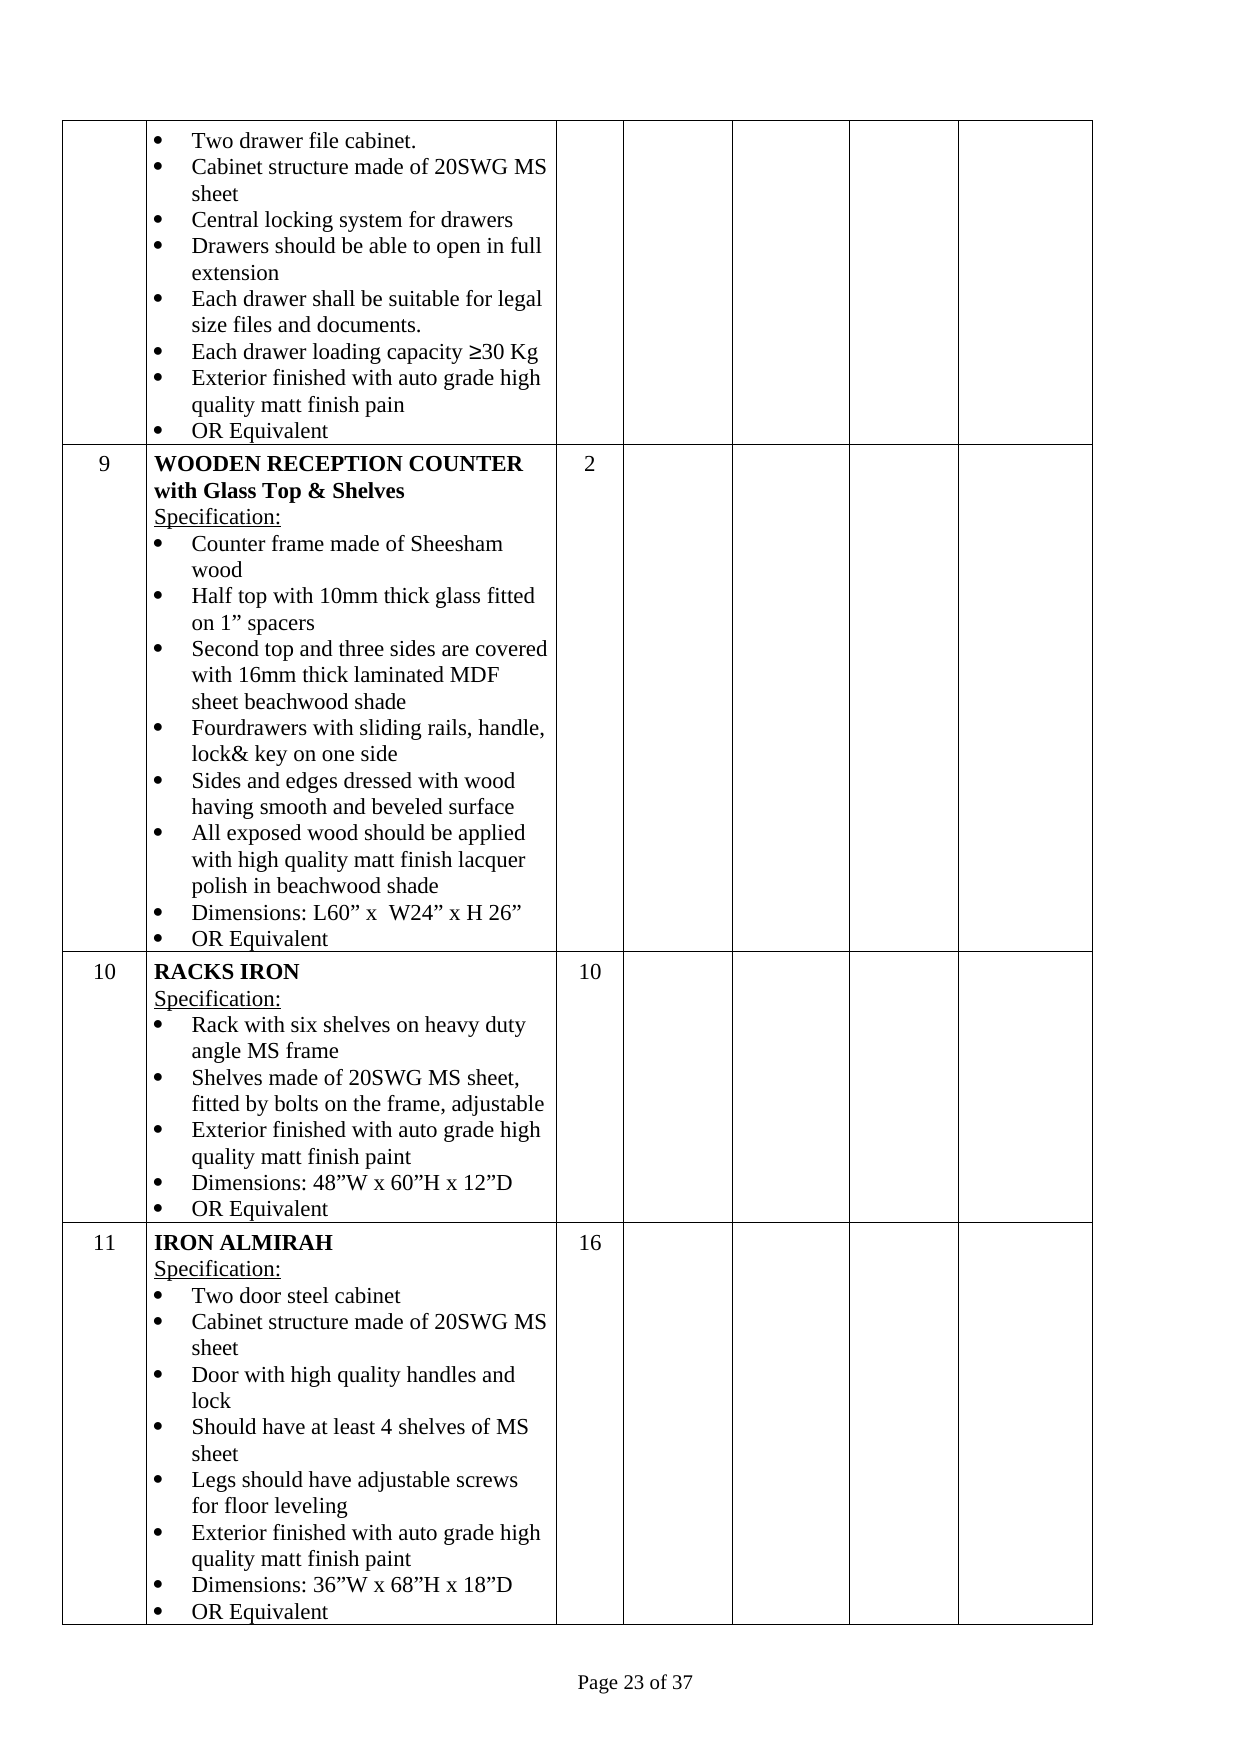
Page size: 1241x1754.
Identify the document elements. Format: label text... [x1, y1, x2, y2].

table_cell [624, 1223, 732, 1624]
table_cell RACKS IRON Specification: Rack with six shelves on heavy duty angle MS frame Shelves made of 20SWG MS sheet, fitted by bolts on the frame, adjustable Exterior finished with auto grade high quality matt finish paint Dimensions: 48”W x 60”H x 12”D OR Equivalent [147, 952, 556, 1222]
table_cell [624, 445, 732, 951]
table_cell [624, 121, 732, 443]
table_cell [733, 121, 849, 443]
table_cell 11 [63, 1223, 146, 1624]
table_cell WOODEN RECEPTION COUNTER with Glass Top & Shelves Specification: Counter frame made of Sheesham wood Half top with 10mm thick glass fitted on 1” spacers Second top and three sides are covered with 16mm thick laminated MDF sheet beachwood shade Fourdrawers with sliding rails, handle, lock& key on one side Sides and edges dressed with wood having smooth and beveled surface All exposed wood should be applied with high quality matt finish lacquer polish in beachwood shade Dimensions: L60” x W24” x H 26” OR Equivalent [147, 445, 556, 951]
table_cell [959, 952, 1092, 1222]
table_cell [850, 445, 958, 951]
table_cell 2 [557, 445, 623, 951]
table_cell [959, 1223, 1092, 1624]
table_cell 10 [557, 952, 623, 1222]
table_cell [959, 445, 1092, 951]
table_cell [624, 952, 732, 1222]
table_cell [733, 1223, 849, 1624]
table_cell 10 [63, 952, 146, 1222]
table_cell [850, 1223, 958, 1624]
table_cell [733, 445, 849, 951]
table_cell [850, 121, 958, 443]
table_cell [147, 121, 556, 443]
table_cell [959, 121, 1092, 443]
table_cell 16 [557, 1223, 623, 1624]
table_cell [850, 952, 958, 1222]
table_cell [733, 952, 849, 1222]
table_cell 27 [557, 121, 623, 443]
table_cell 8 [63, 121, 146, 443]
table_cell 9 [63, 445, 146, 951]
table_cell IRON ALMIRAH Specification: Two door steel cabinet Cabinet structure made of 20SWG MS sheet Door with high quality handles and lock Should have at least 4 shelves of MS sheet Legs should have adjustable screws for floor leveling Exterior finished with auto grade high quality matt finish paint Dimensions: 36”W x 68”H x 18”D OR Equivalent [147, 1223, 556, 1624]
